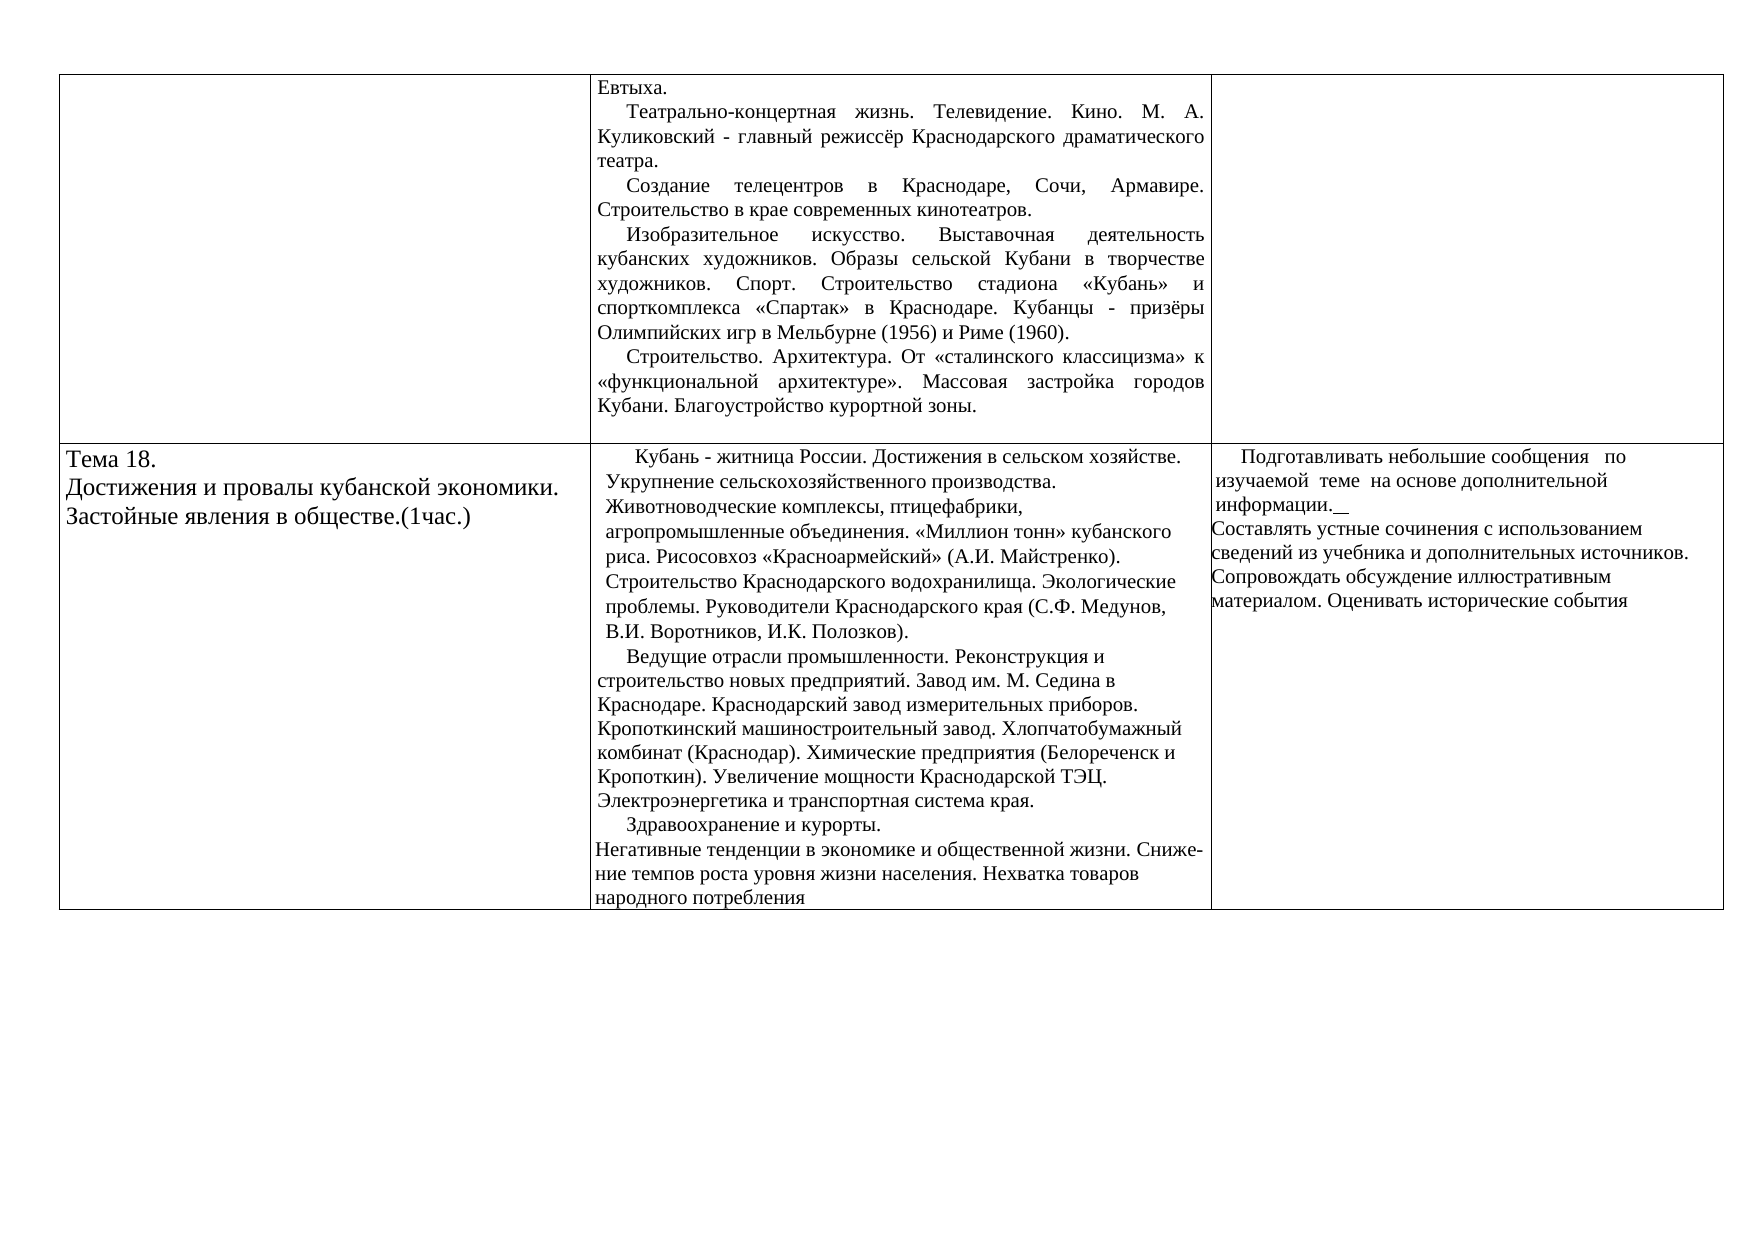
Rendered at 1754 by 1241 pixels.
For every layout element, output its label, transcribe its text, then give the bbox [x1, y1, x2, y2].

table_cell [1212, 444, 1723, 909]
table_cell Кубань - житница России. Достижения в сельском хозяйстве. Укрупнение сельскохозяйственного производства. Животноводческие комплексы, птицефабрики, агропромышленные объединения. «Миллион тонн» кубанского риса. Рисосовхоз «Красноармейский» (А.И. Майстренко). Строительство Краснодарского водохранилища. Экологические проблемы. Руководители Краснодарского края (С.Ф. Медунов, В.И. Воротников, И.К. Полозков). Ведущие отрасли промышленности. Реконструкция и строительство новых предприятий. Завод им. М. Седина в Краснодаре. Краснодарский завод измерительных приборов. Кропоткинский машиностроительный завод. Хлопчатобумажный комбинат (Краснодар). Химические предприятия (Белореченск и Кропоткин). Увеличение мощности Краснодарской ТЭЦ. Электроэнергетика и транспортная система края. Здравоохранение и курорты. Негативные тенденции в экономике и общественной жизни. Снижение темпов роста уровня жизни населения. Нехватка товаров народного потребления [591, 444, 1211, 909]
table_cell Тема 18. Достижения и провалы кубанской экономики. Застойные явления в обществе.(1час.) [60, 444, 590, 909]
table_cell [1212, 75, 1723, 443]
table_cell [60, 75, 590, 443]
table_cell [591, 75, 1211, 443]
